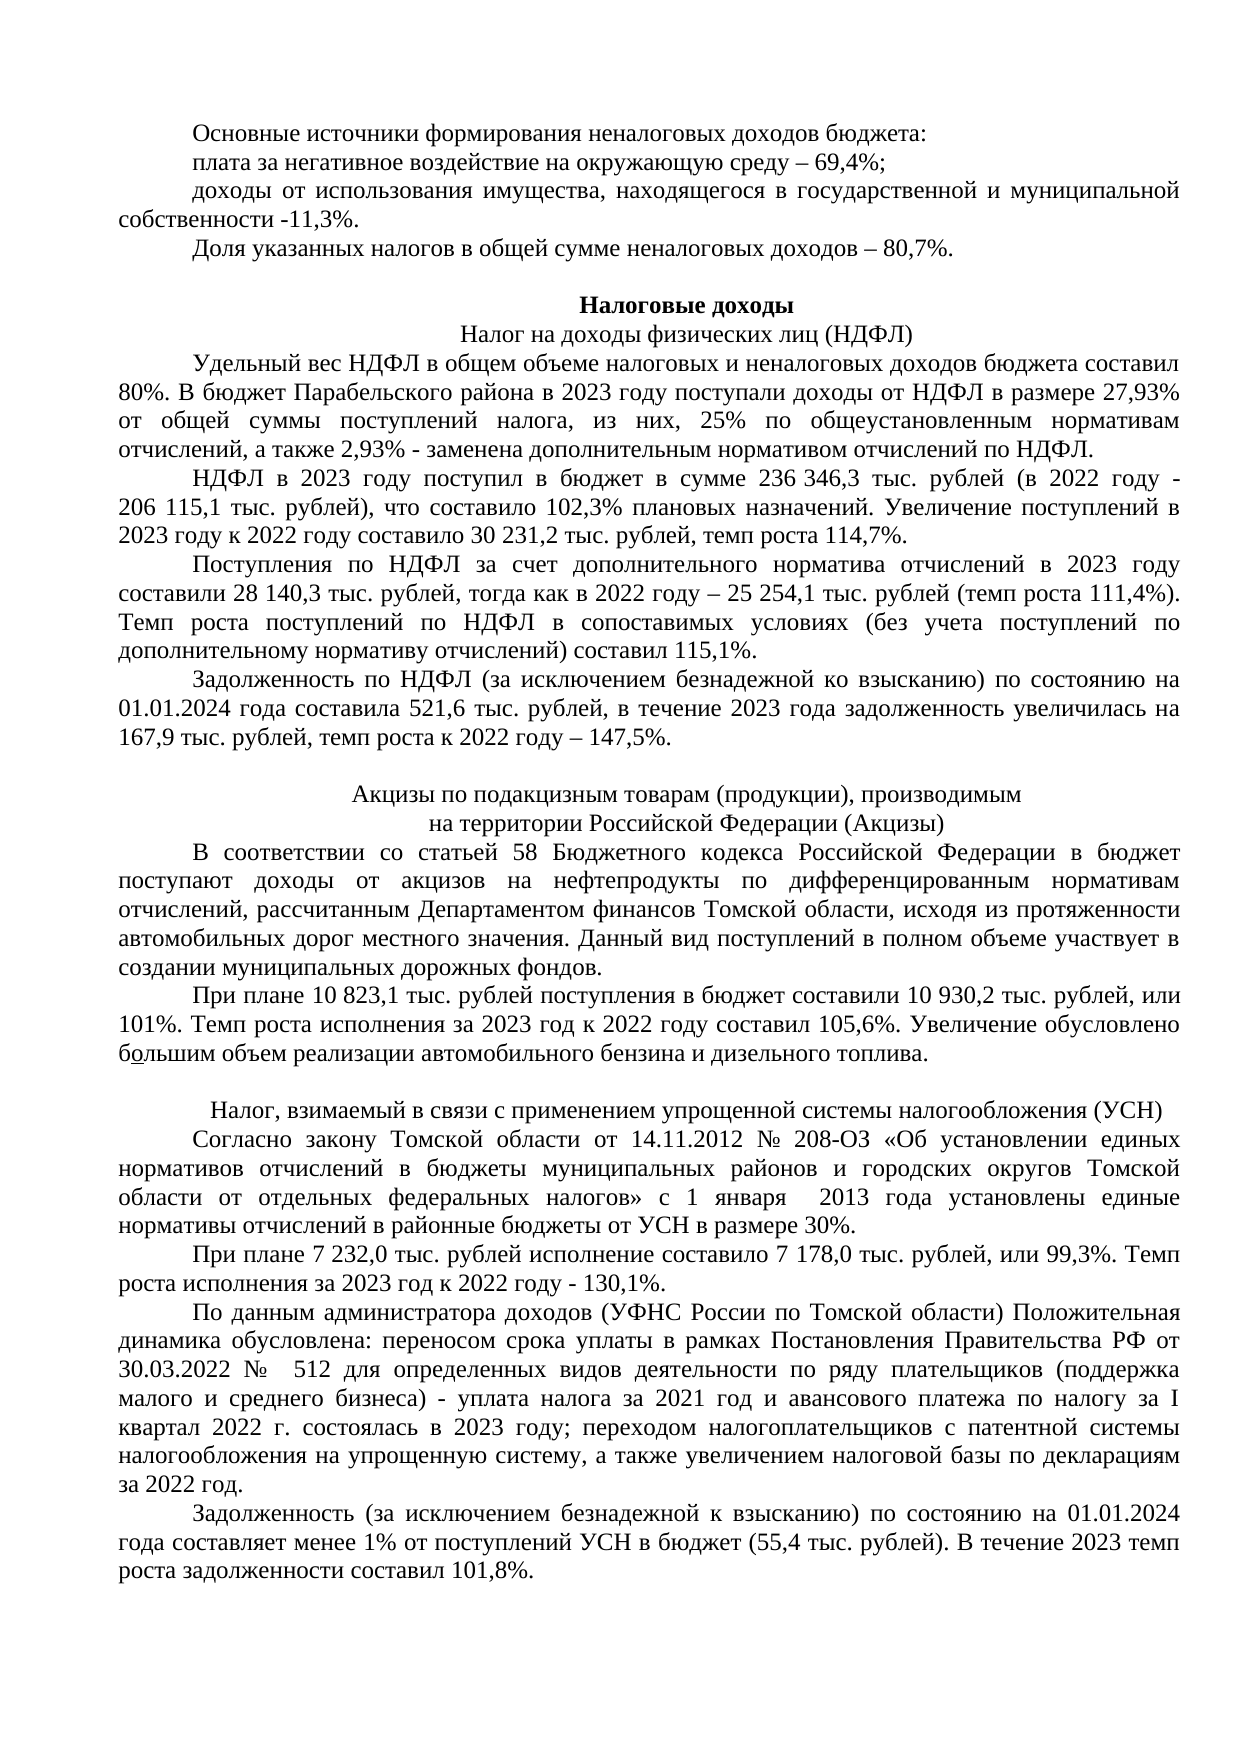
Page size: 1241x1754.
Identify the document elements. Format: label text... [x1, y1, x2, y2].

text По данным администратора доходов (УФНС России по Томской области) Положительная динамика обусловлена: переносом срока уплаты в рамках Постановления Правительства РФ от 30.03.2022 № 512 для определенных видов деятельности по ряду плательщиков (поддержка малого и среднего бизнеса) - уплата налога за 2021 год и авансового платежа по налогу за I квартал 2022 г. состоялась в 2023 году; переходом налогоплательщиков с патентной системы налогообложения на упрощенную систему, а также увеличением налоговой базы по декларациям за 2022 год. [118, 1297, 1181, 1498]
text Задолженность по НДФЛ (за исключением безнадежной ко взысканию) по состоянию на 01.01.2024 года составила 521,6 тыс. рублей, в течение 2023 года задолженность увеличилась на 167,9 тыс. рублей, темп роста к 2022 году – 147,5%. [118, 664, 1181, 751]
text Акцизы по подакцизным товарам (продукции), производимым [118, 779, 1181, 808]
text Налог на доходы физических лиц (НДФЛ) [118, 319, 1181, 348]
text Доля указанных налогов в общей сумме неналоговых доходов – 80,7%. [118, 233, 1181, 262]
text Согласно закону Томской области от 14.11.2012 № 208-ОЗ «Об установлении единых нормативов отчислений в бюджеты муниципальных районов и городских округов Томской области от отдельных федеральных налогов» с 1 января 2013 года установлены единые нормативы отчислений в районные бюджеты от УСН в размере 30%. [118, 1124, 1181, 1239]
text При плане 10 823,1 тыс. рублей поступления в бюджет составили 10 930,2 тыс. рублей, или 101%. Темп роста исполнения за 2023 год к 2022 году составил 105,6%. Увеличение обусловлено большим объем реализации автомобильного бензина и дизельного топлива. [118, 981, 1181, 1067]
text Удельный вес НДФЛ в общем объеме налоговых и неналоговых доходов бюджета составил 80%. В бюджет Парабельского района в 2023 году поступали доходы от НДФЛ в размере 27,93% от общей суммы поступлений налога, из них, 25% по общеустановленным нормативам отчислений, а также 2,93% - заменена дополнительным нормативом отчислений по НДФЛ. [118, 348, 1181, 463]
text Налоговые доходы [118, 291, 1181, 319]
text Поступления по НДФЛ за счет дополнительного норматива отчислений в 2023 году составили 28 140,3 тыс. рублей, тогда как в 2022 году – 25 254,1 тыс. рублей (темп роста 111,4%). Темп роста поступлений по НДФЛ в сопоставимых условиях (без учета поступлений по дополнительному нормативу отчислений) составил 115,1%. [118, 549, 1181, 664]
text НДФЛ в 2023 году поступил в бюджет в сумме 236 346,3 тыс. рублей (в 2022 году - 206 115,1 тыс. рублей), что составило 102,3% плановых назначений. Увеличение поступлений в 2023 году к 2022 году составило 30 231,2 тыс. рублей, темп роста 114,7%. [118, 463, 1181, 549]
text плата за негативное воздействие на окружающую среду – 69,4%; [118, 147, 1181, 176]
text доходы от использования имущества, находящегося в государственной и муниципальной собственности -11,3%. [118, 176, 1181, 233]
text При плане 7 232,0 тыс. рублей исполнение составило 7 178,0 тыс. рублей, или 99,3%. Темп роста исполнения за 2023 год к 2022 году - 130,1%. [118, 1239, 1181, 1297]
text на территории Российской Федерации (Акцизы) [118, 808, 1181, 837]
text Задолженность (за исключением безнадежной к взысканию) по состоянию на 01.01.2024 года составляет менее 1% от поступлений УСН в бюджет (55,4 тыс. рублей). В течение 2023 темп роста задолженности составил 101,8%. [118, 1498, 1181, 1584]
text В соответствии со статьей 58 Бюджетного кодекса Российской Федерации в бюджет поступают доходы от акцизов на нефтепродукты по дифференцированным нормативам отчислений, рассчитанным Департаментом финансов Томской области, исходя из протяженности автомобильных дорог местного значения. Данный вид поступлений в полном объеме участвует в создании муниципальных дорожных фондов. [118, 837, 1181, 981]
text Налог, взимаемый в связи с применением упрощенной системы налогообложения (УСН) [118, 1096, 1181, 1124]
text Основные источники формирования неналоговых доходов бюджета: [118, 118, 1181, 147]
